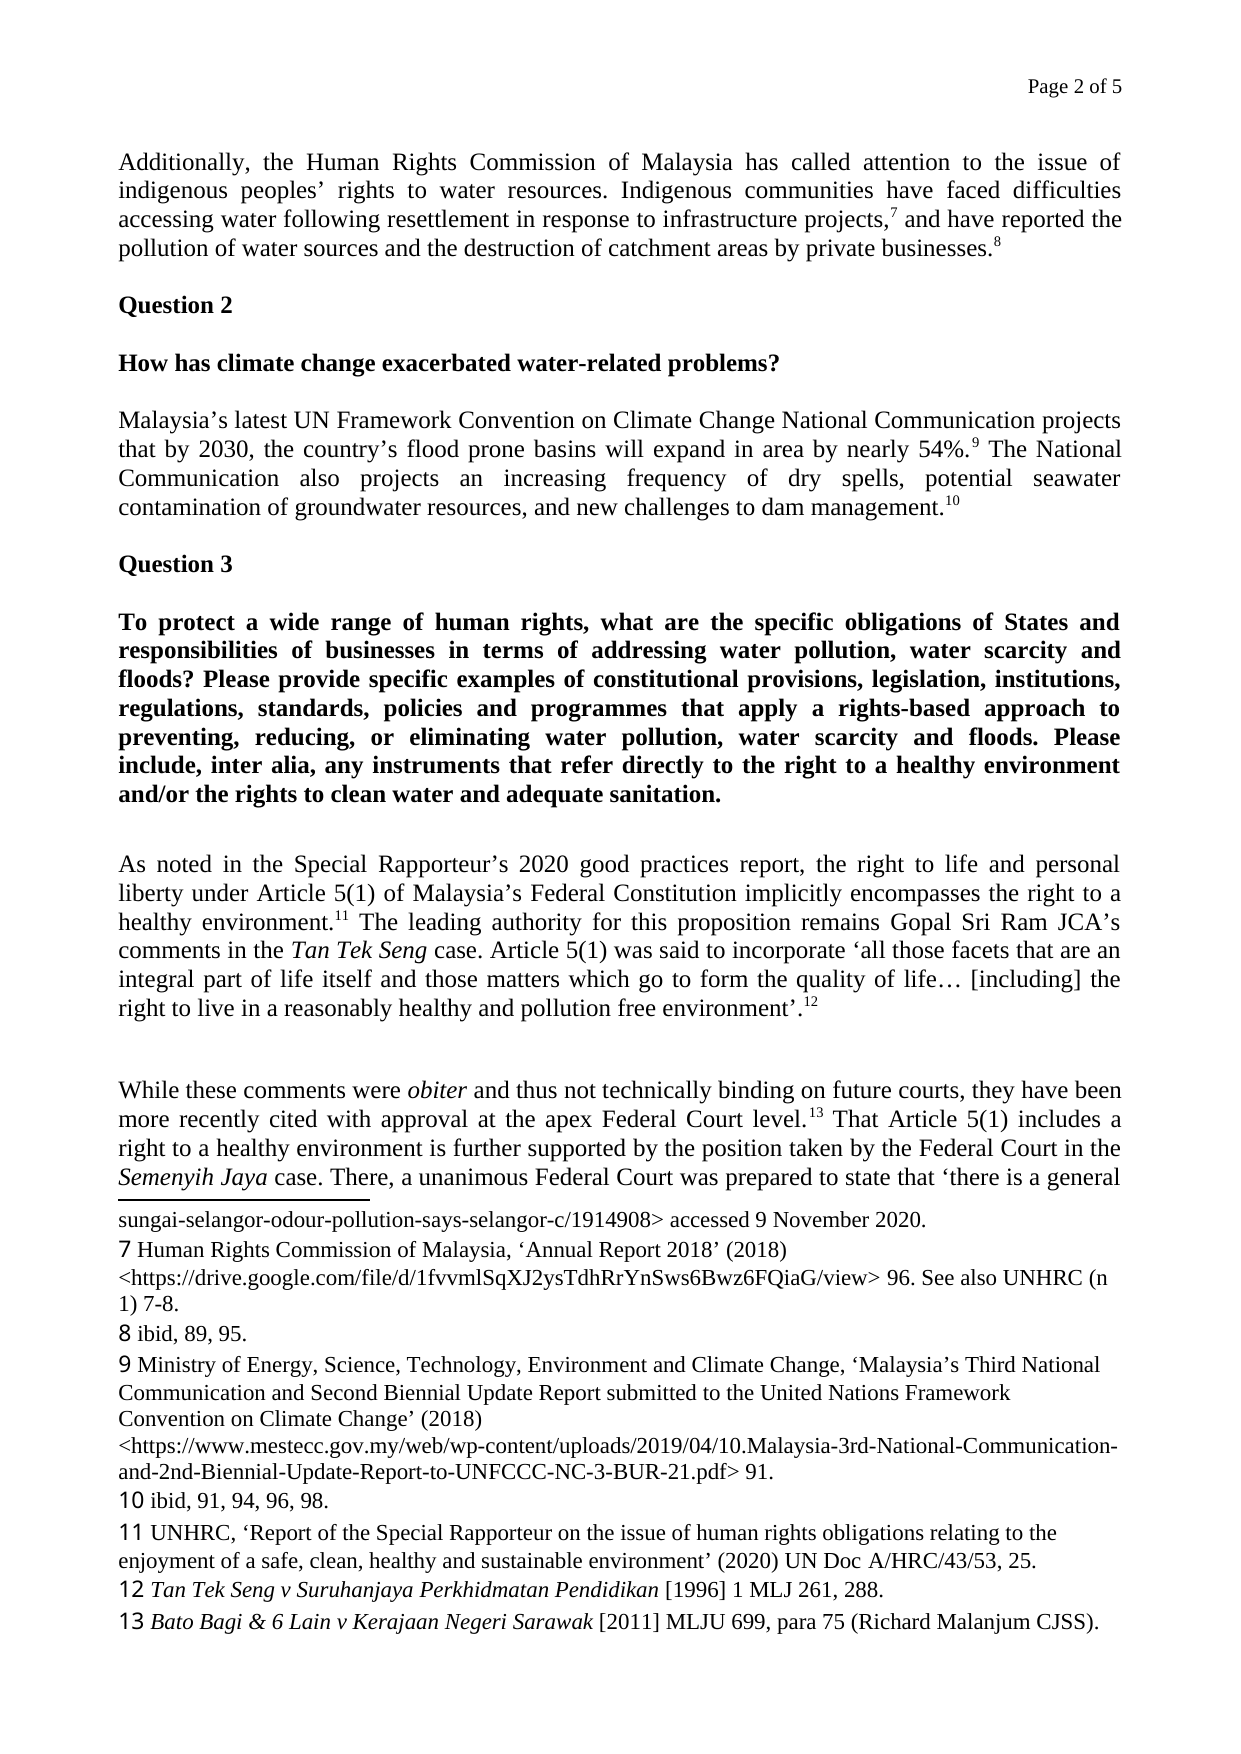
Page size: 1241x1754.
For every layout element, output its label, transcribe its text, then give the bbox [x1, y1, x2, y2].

text Malaysia’s latest UN Framework Convention on Climate Change National Communication projects that by 2030, the country’s flood prone basins will expand in area by nearly 54%. The National Communication also projects an increasing frequency of dry spells, potential seawater contamination of groundwater resources, and new challenges to dam management. [118, 406, 1122, 521]
text As noted in the Special Rapporteur’s 2020 good practices report, the right to life and personal liberty under Article 5(1) of Malaysia’s Federal Constitution implicitly encompasses the right to a healthy environment. The leading authority for this proposition remains Gopal Sri Ram JCA’s comments in the Tan Tek Seng case. Article 5(1) was said to incorporate ‘all those facets that are an integral part of life itself and those matters which go to form the quality of life… [including] the right to live in a reasonably healthy and pollution free environment’. [118, 849, 1122, 1022]
text How has climate change exacerbated water-related problems? [118, 348, 1122, 377]
text Additionally, the Human Rights Commission of Malaysia has called attention to the issue of indigenous peoples’ rights to water resources. Indigenous communities have faced difficulties accessing water following resettlement in response to infrastructure projects, and have reported the pollution of water sources and the destruction of catchment areas by private businesses. [118, 147, 1122, 262]
text To protect a wide range of human rights, what are the specific obligations of States and responsibilities of businesses in terms of addressing water pollution, water scarcity and floods? Please provide specific examples of constitutional provisions, legislation, institutions, regulations, standards, policies and programmes that apply a rights-based approach to preventing, reducing, or eliminating water pollution, water scarcity and floods. Please include, inter alia, any instruments that refer directly to the right to a healthy environment and/or the rights to clean water and adequate sanitation. [118, 607, 1122, 808]
text While these comments were obiter and thus not technically binding on future courts, they have been more recently cited with approval at the apex Federal Court level. That Article 5(1) includes a right to a healthy environment is further supported by the position taken by the Federal Court in the Semenyih Jaya case. There, a unanimous Federal Court was prepared to state that ‘there is a general acceptance that the Federal Constitution has to be interpreted organically and with less rigidity’, militating against a narrow interpretation of Article 5(1). [118, 1076, 1122, 1191]
text Question 2 [118, 291, 1122, 319]
text Question 3 [118, 549, 1122, 578]
